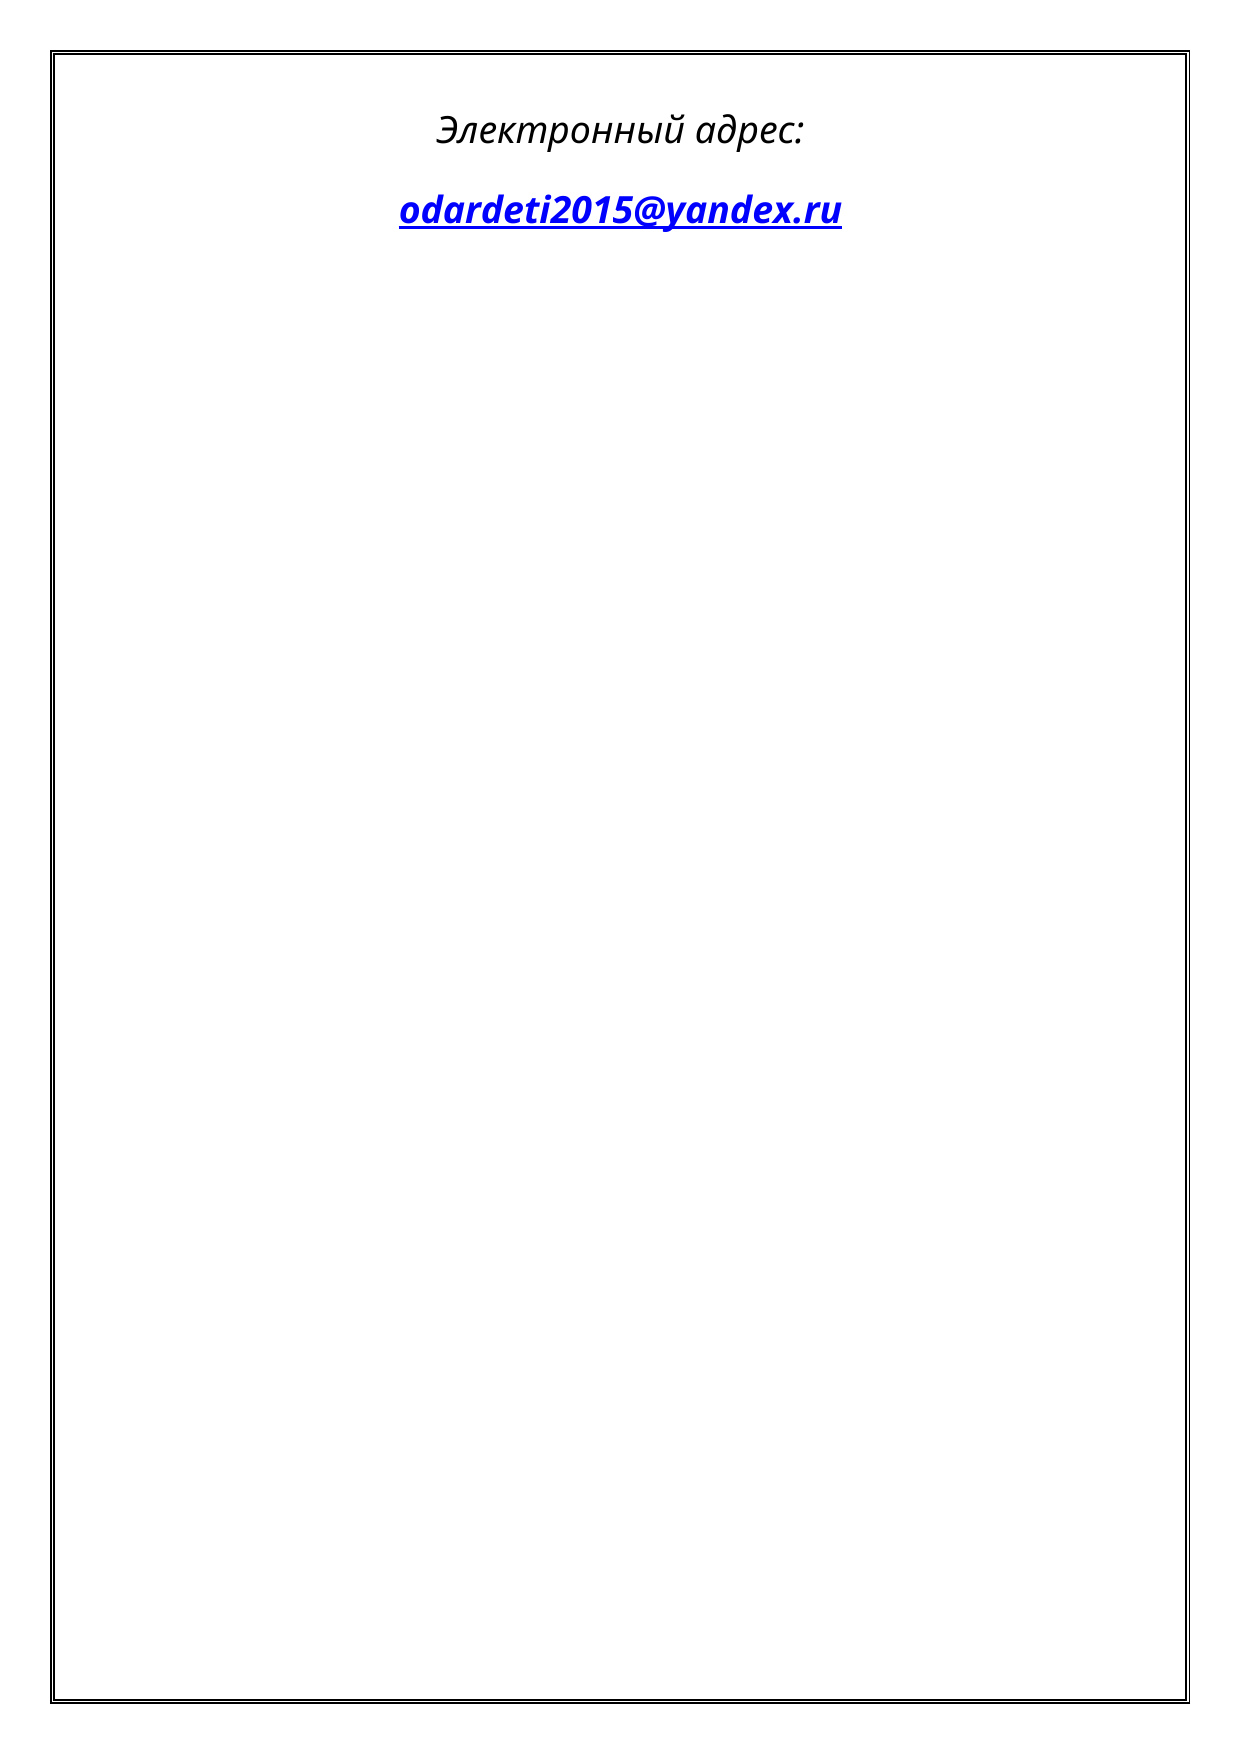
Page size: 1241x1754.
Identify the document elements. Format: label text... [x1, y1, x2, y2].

text Электронный адрес: [74, 103, 1167, 154]
text odardeti2015@yandex.ru [74, 183, 1167, 234]
